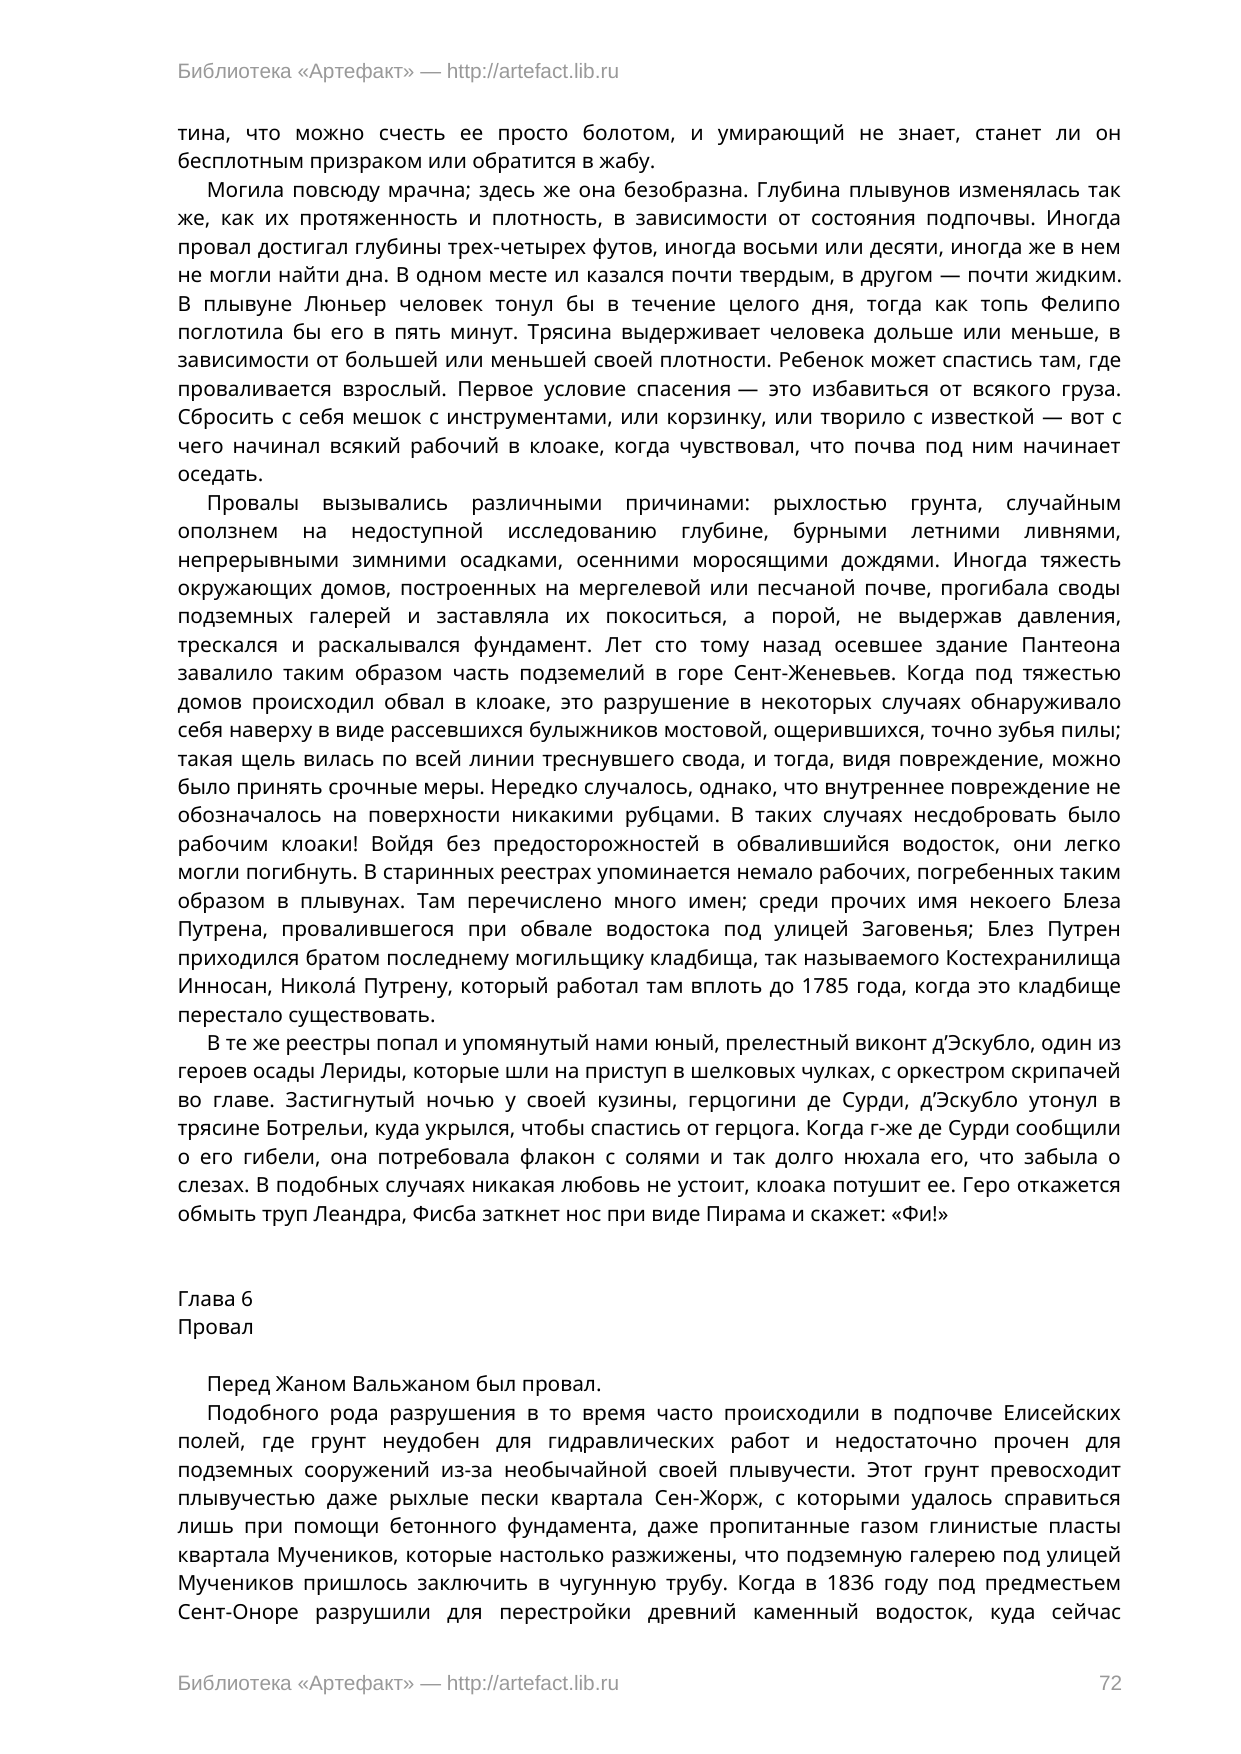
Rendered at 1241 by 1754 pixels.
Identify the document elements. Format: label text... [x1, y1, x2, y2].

text Перед Жаном Вальжаном был провал. [177, 1369, 1122, 1398]
subtitle Глава 6 [177, 1284, 1122, 1312]
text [177, 118, 1122, 175]
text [177, 1398, 1122, 1625]
text Могила повсюду мрачна; здесь же она безобразна. Глубина плывунов изменялась так же, как их протяженность и плотность, в зависимости от состояния подпочвы. Иногда провал достигал глубины трех-четырех футов, иногда восьми или десяти, иногда же в нем не могли найти дна. В одном месте ил казался почти твердым, в другом — почти жидким. В плывуне Люньер человек тонул бы в течение целого дня, тогда как топь Фелипо поглотила бы его в пять минут. Трясина выдерживает человека дольше или меньше, в зависимости от большей или меньшей своей плотности. Ребенок может спастись там, где проваливается взрослый. Первое условие спасения — это избавиться от всякого груза. Сбросить с себя мешок с инструментами, или корзинку, или творило с известкой — вот с чего начинал всякий рабочий в клоаке, когда чувствовал, что почва под ним начинает оседать. [177, 175, 1122, 488]
subtitle Провал [177, 1312, 1122, 1341]
text Провалы вызывались различными причинами: рыхлостью грунта, случайным оползнем на недоступной исследованию глубине, бурными летними ливнями, непрерывными зимними осадками, осенними моросящими дождями. Иногда тяжесть окружающих домов, построенных на мергелевой или песчаной почве, прогибала своды подземных галерей и заставляла их покоситься, а порой, не выдержав давления, трескался и раскалывался фундамент. Лет сто тому назад осевшее здание Пантеона завалило таким образом часть подземелий в горе Сент-Женевьев. Когда под тяжестью домов происходил обвал в клоаке, это разрушение в некоторых случаях обнаруживало себя наверху в виде рассевшихся булыжников мостовой, ощерившихся, точно зубья пилы; такая щель вилась по всей линии треснувшего свода, и тогда, видя повреждение, можно было принять срочные меры. Нередко случалось, однако, что внутреннее повреждение не обозначалось на поверхности никакими рубцами. В таких случаях несдобровать было рабочим клоаки! Войдя без предосторожностей в обвалившийся водосток, они легко могли погибнуть. В старинных реестрах упоминается немало рабочих, погребенных таким образом в плывунах. Там перечислено много имен; среди прочих имя некоего Блеза Путрена, провалившегося при обвале водостока под улицей Заговенья; Блез Путрен приходился братом последнему могильщику кладбища, так называемого Костехранилища Инносан, Никола́ Путрену, который работал там вплоть до 1785 года, когда это кладбище перестало существовать. [177, 488, 1122, 1028]
text В те же реестры попал и упомянутый нами юный, прелестный виконт д’Эскубло, один из героев осады Лериды, которые шли на приступ в шелковых чулках, с оркестром скрипачей во главе. Застигнутый ночью у своей кузины, герцогини де Сурди, д’Эскубло утонул в трясине Ботрельи, куда укрылся, чтобы спастись от герцога. Когда г-же де Сурди сообщили о его гибели, она потребовала флакон с солями и так долго нюхала его, что забыла о слезах. В подобных случаях никакая любовь не устоит, клоака потушит ее. Геро откажется обмыть труп Леандра, Фисба заткнет нос при виде Пирама и скажет: «Фи!» [177, 1028, 1122, 1227]
